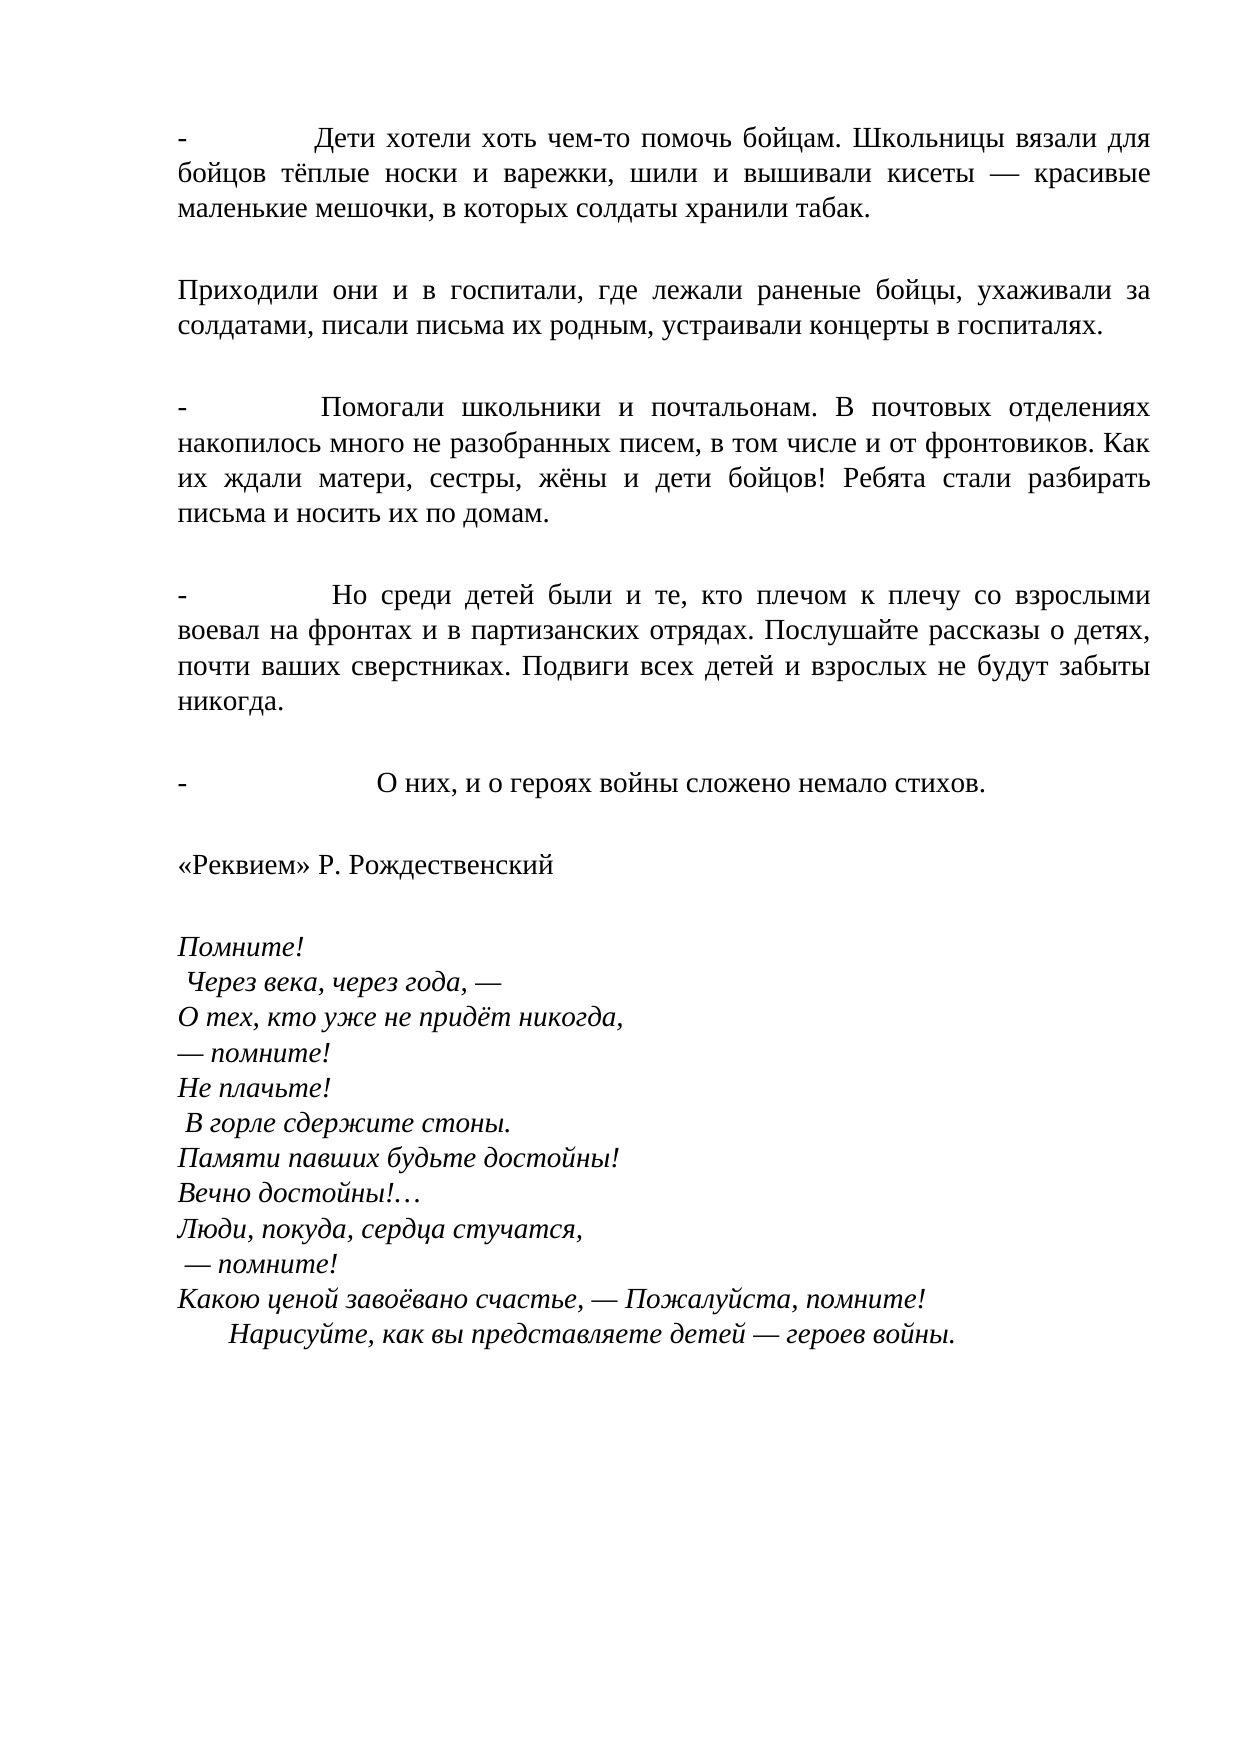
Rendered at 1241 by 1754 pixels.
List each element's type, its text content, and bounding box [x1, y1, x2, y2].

text — помните! [177, 1244, 1152, 1279]
text В горле сдержите стоны. [177, 1103, 1152, 1139]
text Не плачьте! [177, 1068, 1152, 1103]
text - Но среди детей были и те, кто плечом к плечу со взрослыми воевал на фронтах и в партизанских отрядах. Послушайте рассказы о детях, почти ваших сверстниках. Подвиги всех детей и взрослых не будут забыты никогда. [177, 576, 1152, 716]
text «Реквием» Р. Рождественский [177, 845, 1152, 881]
text Приходили они и в госпитали, где лежали раненые бойцы, ухаживали за солдатами, писали письма их родным, устраивали концерты в госпиталях. [177, 271, 1152, 341]
text - О них, и о героях войны сложено немало стихов. [177, 763, 1152, 798]
text Нарисуйте, как вы представляете детей — героев войны. [177, 1315, 1152, 1350]
text Через века, через года, — [177, 963, 1152, 998]
text Какою ценой завоёвано счастье, — Пожалуйста, помните! [177, 1279, 1152, 1315]
text Памяти павших будьте достойны! [177, 1139, 1152, 1174]
text Вечно достойны!… [177, 1174, 1152, 1209]
text — помните! [177, 1033, 1152, 1068]
text Помните! [177, 927, 1152, 963]
text - Помогали школьники и почтальонам. В почтовых отделениях накопилось много не разобранных писем, в том числе и от фронтовиков. Как их ждали матери, сестры, жёны и дети бойцов! Ребята стали разбирать письма и носить их по домам. [177, 388, 1152, 529]
text - Дети хотели хоть чем-то помочь бойцам. Школьницы вязали для бойцов тёплые носки и варежки, шили и вышивали кисеты — красивые маленькие мешочки, в которых солдаты хранили табак. [177, 118, 1152, 224]
text О тех, кто уже не придёт никогда, [177, 998, 1152, 1033]
text Люди, покуда, сердца стучатся, [177, 1209, 1152, 1244]
